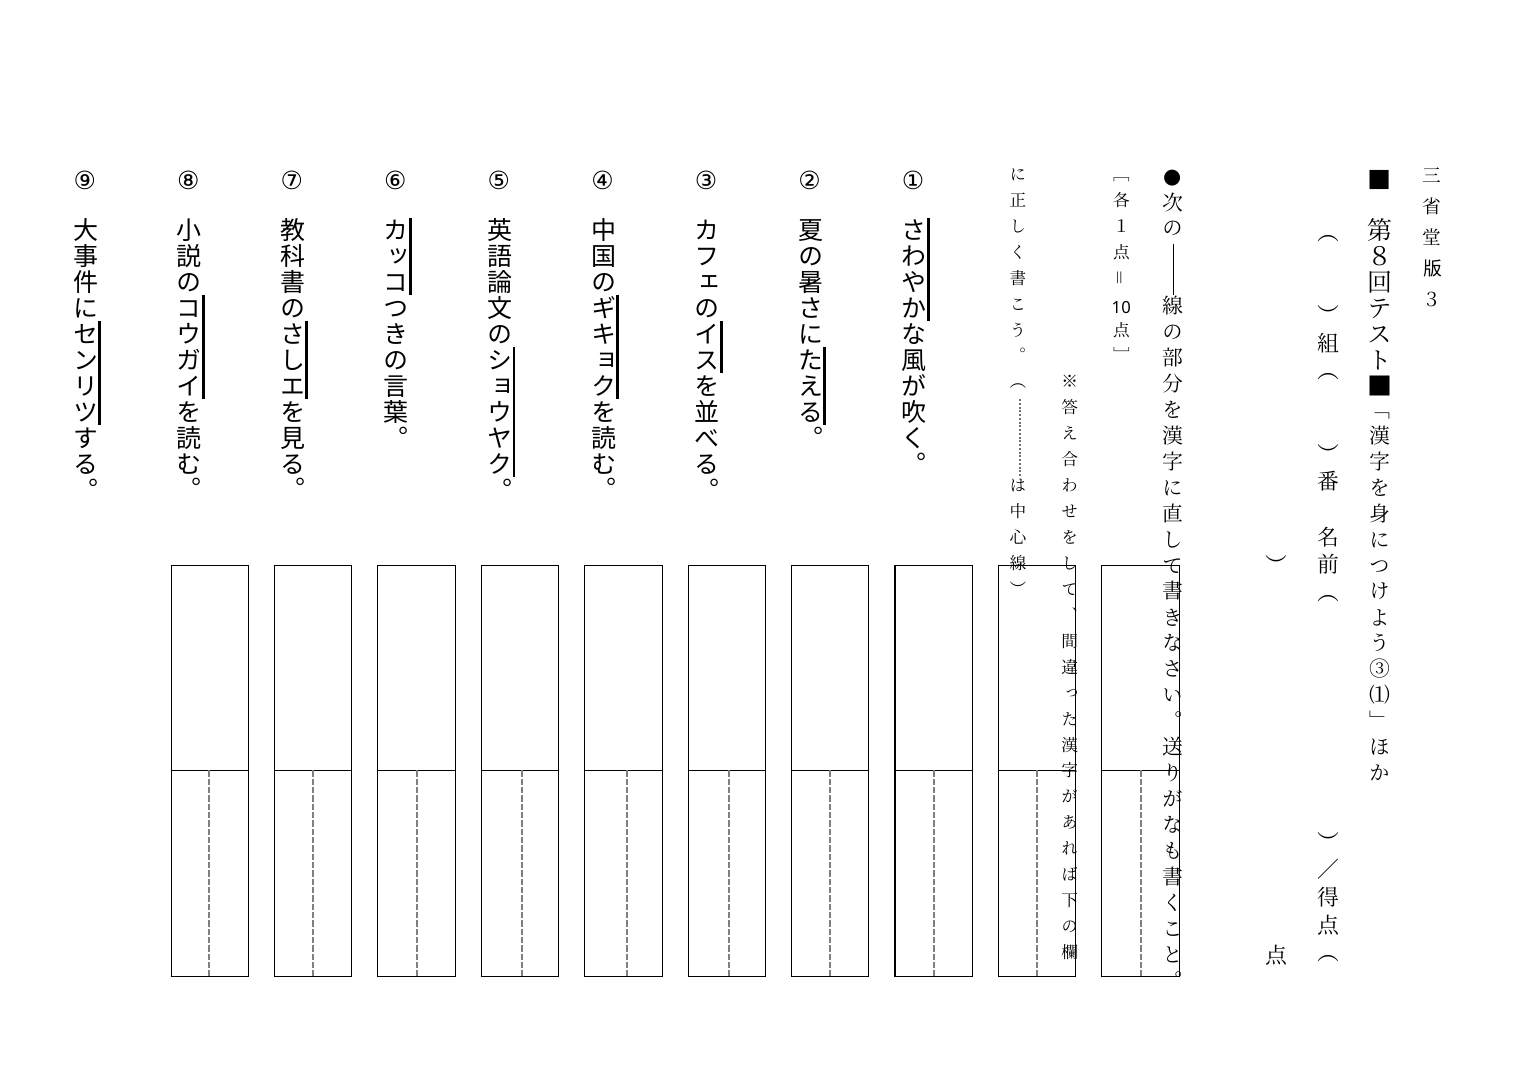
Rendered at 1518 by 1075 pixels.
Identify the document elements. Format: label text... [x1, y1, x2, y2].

text ⑦教科書のさしエを見る。 [267, 166, 319, 969]
text ③カフェのイスを並べる。 [681, 166, 733, 969]
text ⑤英語論文のショウヤク。 [474, 166, 526, 969]
text ※答え合わせをして、間違った漢字があれば下の欄に正しく書こう。（ は中心線） [992, 166, 1095, 969]
text ②夏の暑さにたえる。 [785, 166, 836, 969]
subtitle 三省堂版３年 秀学社 [1406, 166, 1458, 969]
text ⑧小説のコウガイを読む。 [163, 166, 215, 969]
text ⑨大事件にセンリツする。 [60, 166, 112, 969]
text ④中国のギキョクを読む。 [578, 166, 629, 969]
text ■第８回テスト■「漢字を身につけよう③⑴」ほか [1354, 166, 1406, 969]
text ●次の 線の部分を漢字に直して書きなさい。送りがなも書くこと。［各１点＝10点］ [1095, 166, 1199, 969]
text ⑥カッコつきの言葉。 [371, 166, 422, 969]
text ①さわやかな風が吹く。 [888, 166, 940, 969]
text （ ）組（ ）番 名前（ ）／得点（ ）点 [1251, 166, 1354, 969]
